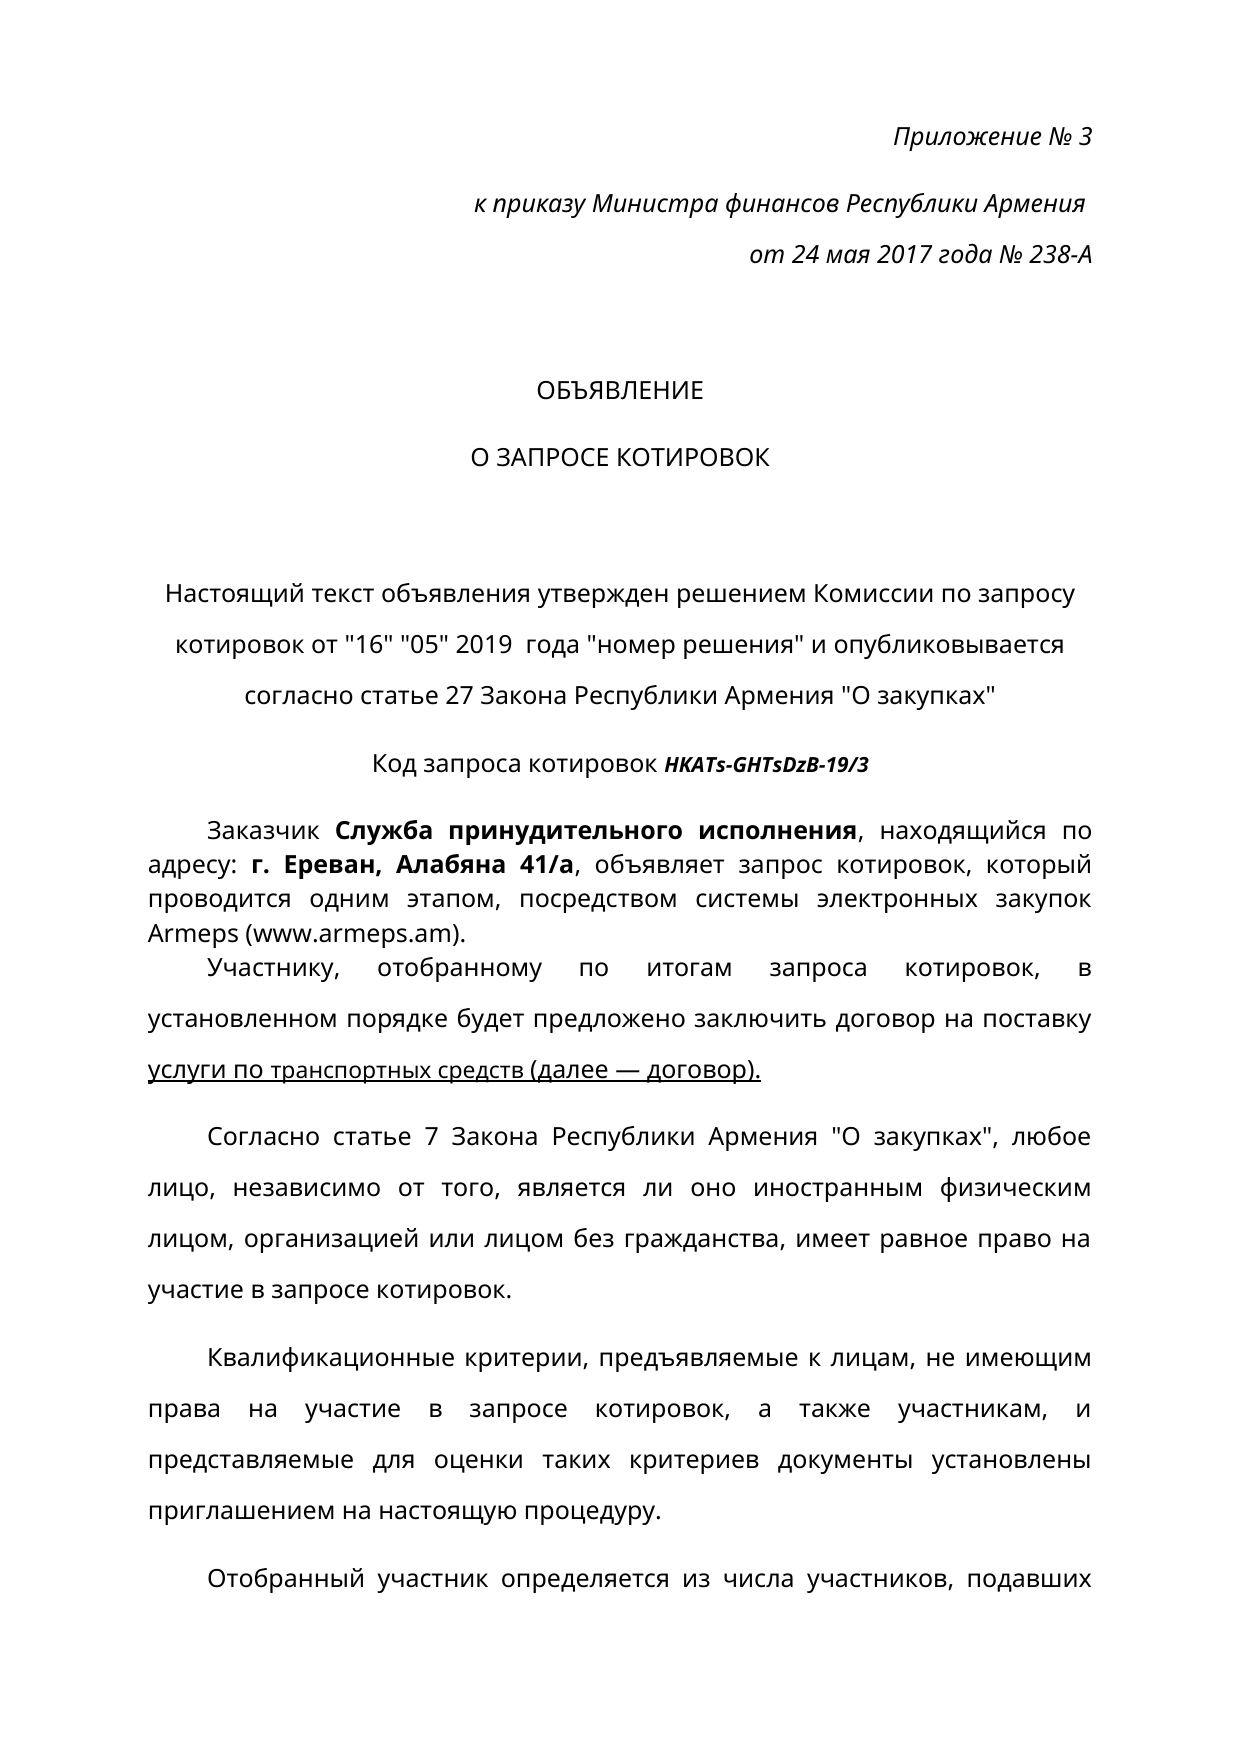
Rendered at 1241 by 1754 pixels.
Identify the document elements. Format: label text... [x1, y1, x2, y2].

text О ЗАПРОСЕ КОТИРОВОК [148, 440, 1092, 474]
text Приложение № 3 [148, 118, 1092, 152]
text Согласно статье 7 Закона Республики Армения "О закупках", любое лицо, независимо от того, является ли оно иностранным физическим лицом, организацией или лицом без гражданства, имеет равное право на участие в запросе котировок. [148, 1119, 1092, 1306]
text Участнику, отобранному по итогам запроса котировок, в установленном порядке будет предложено заключить договор на поставку услуги по транспортных средств (далее — договор). [148, 949, 1092, 1085]
text к приказу Министра финансов Республики Армения от 24 мая 2017 года № 238-A [148, 186, 1092, 271]
text Настоящий текст объявления утвержден решением Комиссии по запросу котировок от "16" "05" 2019 года "номер решения" и опубликовывается согласно статье 27 Закона Республики Армения "О закупках" [148, 576, 1092, 712]
text Код запроса котировок HKATs-GHTsDzB-19/3 [148, 745, 1092, 779]
text Квалификационные критерии, предъявляемые к лицам, не имеющим права на участие в запросе котировок, а также участникам, и представляемые для оценки таких критериев документы установлены приглашением на настоящую процедуру. [148, 1340, 1092, 1527]
text ОБЪЯВЛЕНИЕ [148, 372, 1092, 406]
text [148, 1561, 1092, 1595]
text Заказчик Служба принудительного исполнения, находящийся по адресу: г. Ереван, Алабяна 41/а, объявляет запрос котировок, который проводится одним этапом, посредством системы электронных закупок Armeps (www.armeps.am). [148, 813, 1092, 949]
